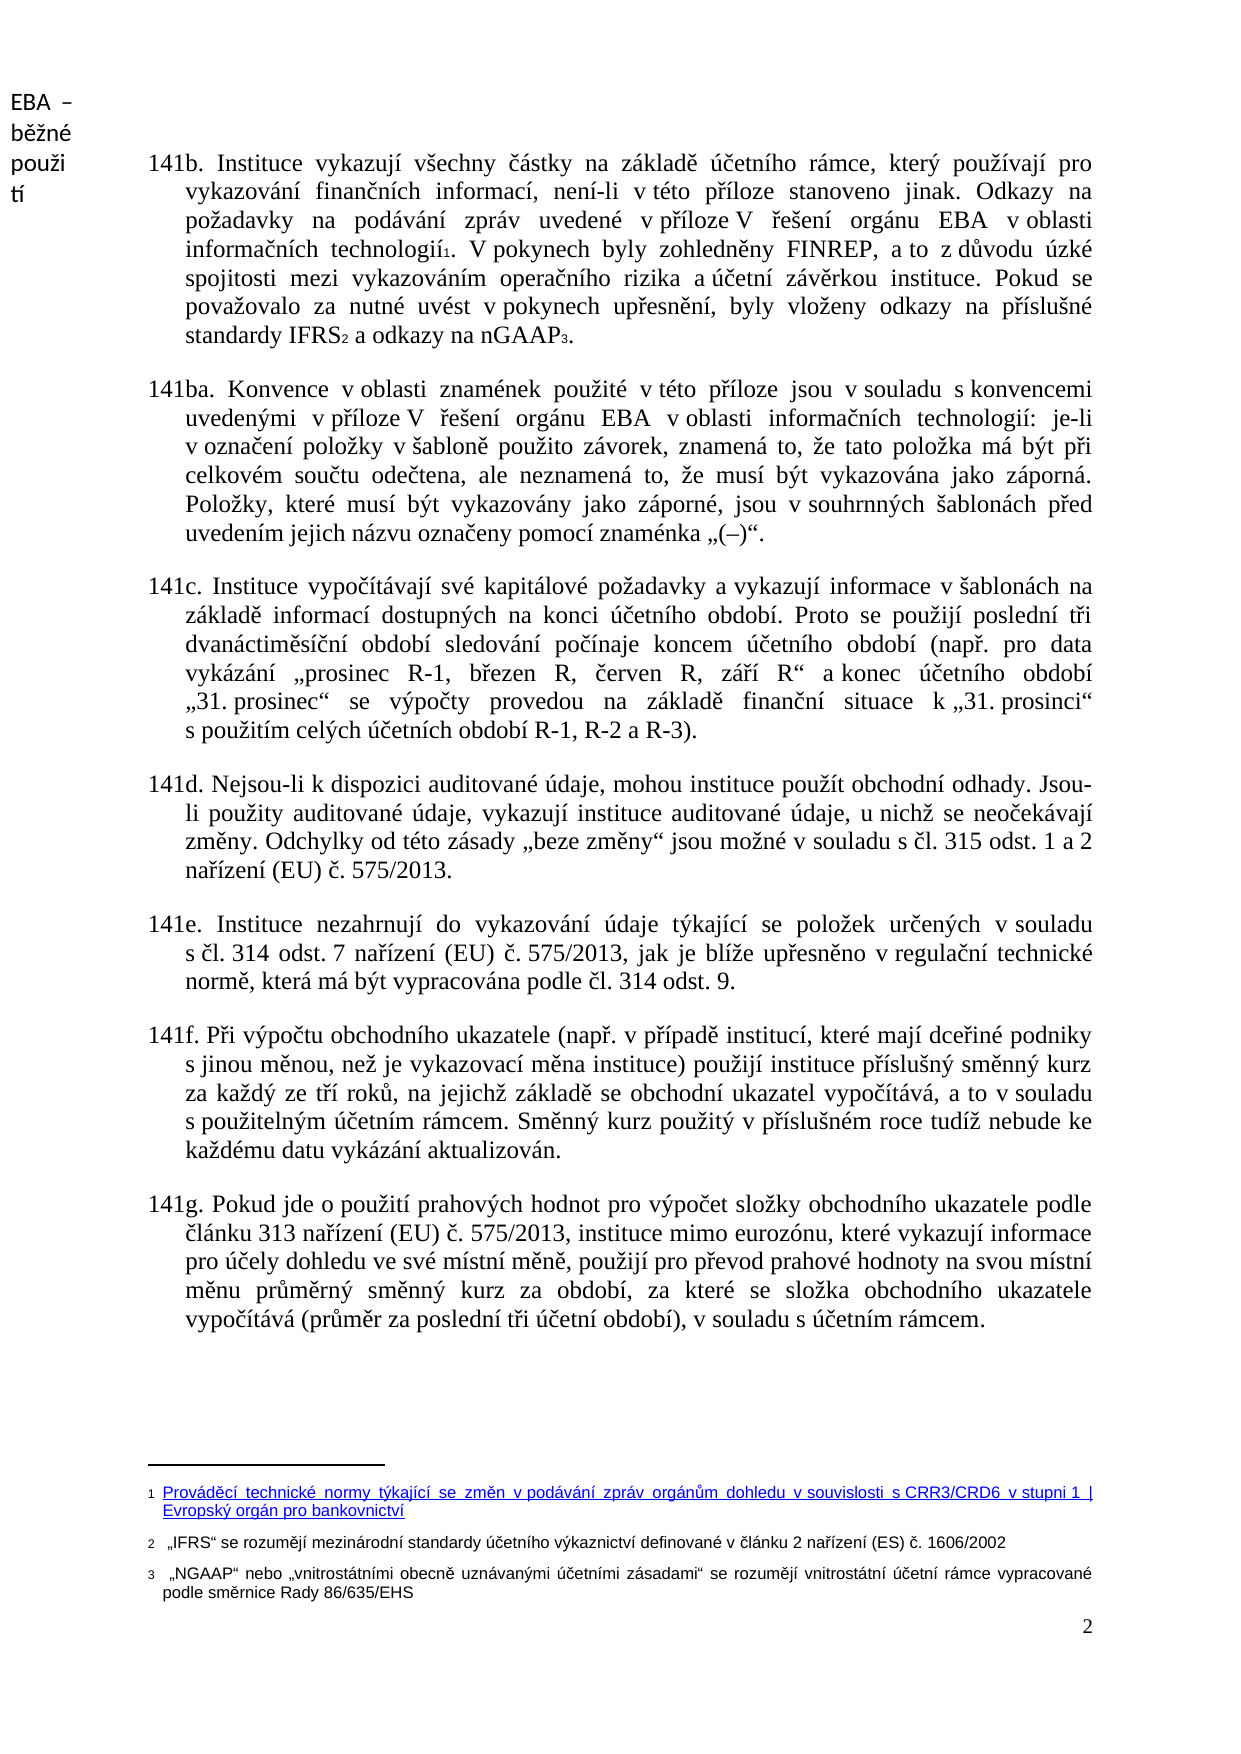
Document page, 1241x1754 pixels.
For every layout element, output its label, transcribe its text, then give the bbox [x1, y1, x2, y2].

text 141d. Nejsou-li k dispozici auditované údaje, mohou instituce použít obchodní odhady. Jsou-li použity auditované údaje, vykazují instituce auditované údaje, u nichž se neočekávají změny. Odchylky od této zásady „beze změny“ jsou možné v souladu s čl. 315 odst. 1 a 2 nařízení (EU) č. 575/2013. [148, 769, 1093, 884]
text 141f. Při výpočtu obchodního ukazatele (např. v případě institucí, které mají dceřiné podniky s jinou měnou, než je vykazovací měna instituce) použijí instituce příslušný směnný kurz za každý ze tří roků, na jejichž základě se obchodní ukazatel vypočítává, a to v souladu s použitelným účetním rámcem. Směnný kurz použitý v příslušném roce tudíž nebude ke každému datu vykázání aktualizován. [148, 1020, 1093, 1164]
text 141e. Instituce nezahrnují do vykazování údaje týkající se položek určených v souladu s čl. 314 odst. 7 nařízení (EU) č. 575/2013, jak je blíže upřesněno v regulační technické normě, která má být vypracována podle čl. 314 odst. 9. [148, 909, 1093, 995]
text 141g. Pokud jde o použití prahových hodnot pro výpočet složky obchodního ukazatele podle článku 313 nařízení (EU) č. 575/2013, instituce mimo eurozónu, které vykazují informace pro účely dohledu ve své místní měně, použijí pro převod prahové hodnoty na svou místní měnu průměrný směnný kurz za období, za které se složka obchodního ukazatele vypočítává (průměr za poslední tři účetní období), v souladu s účetním rámcem. [148, 1189, 1093, 1333]
text 141b. Instituce vykazují všechny částky na základě účetního rámce, který používají pro vykazování finančních informací, není-li v této příloze stanoveno jinak. Odkazy na požadavky na podávání zpráv uvedené v příloze V řešení orgánu EBA v oblasti informačních technologií. V pokynech byly zohledněny FINREP, a to z důvodu úzké spojitosti mezi vykazováním operačního rizika a účetní závěrkou instituce. Pokud se považovalo za nutné uvést v pokynech upřesnění, byly vloženy odkazy na příslušné standardy IFRS a odkazy na nGAAP. [148, 148, 1093, 349]
text 141ba. Konvence v oblasti znamének použité v této příloze jsou v souladu s konvencemi uvedenými v příloze V řešení orgánu EBA v oblasti informačních technologií: je-li v označení položky v šabloně použito závorek, znamená to, že tato položka má být při celkovém součtu odečtena, ale neznamená to, že musí být vykazována jako záporná. Položky, které musí být vykazovány jako záporné, jsou v souhrnných šablonách před uvedením jejich názvu označeny pomocí znaménka „(–)“. [148, 374, 1093, 546]
text 141c. Instituce vypočítávají své kapitálové požadavky a vykazují informace v šablonách na základě informací dostupných na konci účetního období. Proto se použijí poslední tři dvanáctiměsíční období sledování počínaje koncem účetního období (např. pro data vykázání „prosinec R-1, březen R, červen R, září R“ a konec účetního období „31. prosinec“ se výpočty provedou na základě finanční situace k „31. prosinci“ s použitím celých účetních období R-1, R-2 a R-3). [148, 571, 1093, 744]
